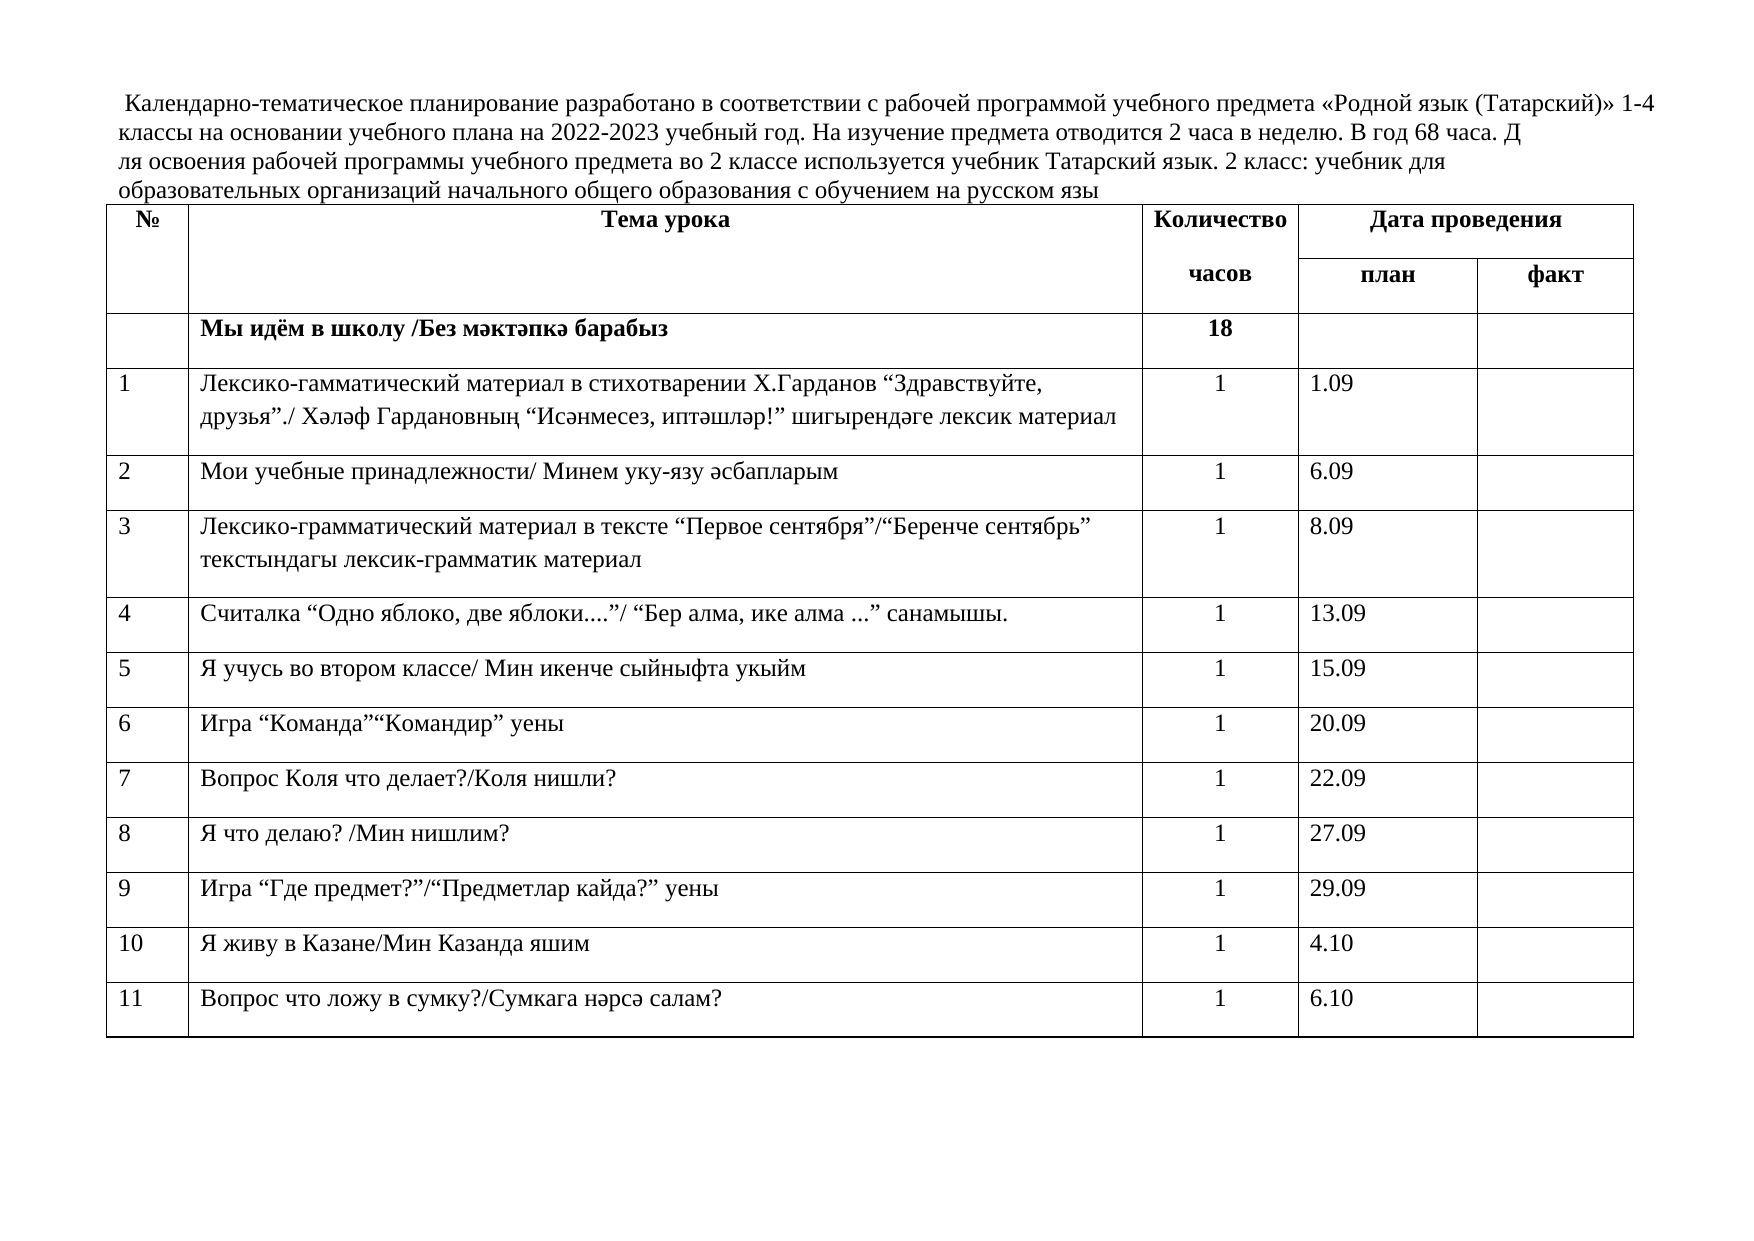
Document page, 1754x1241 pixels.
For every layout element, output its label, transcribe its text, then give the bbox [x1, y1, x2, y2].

table_cell [1478, 598, 1633, 652]
table_cell 1 [1143, 983, 1298, 1036]
table_cell 6 [107, 708, 188, 762]
table_cell Игра “Где предмет?”/“Предметлар кайда?” уены [189, 873, 1142, 927]
table_cell Мои учебные принадлежности/ Минем уку-язу әсбапларым [189, 456, 1142, 510]
table_cell факт [1478, 259, 1633, 312]
table_cell 1 [1143, 653, 1298, 707]
table_cell [1478, 511, 1633, 597]
table_cell [1478, 763, 1633, 817]
table_header Количество часов [1143, 205, 1298, 312]
table_cell [1478, 818, 1633, 872]
table_cell 10 [107, 928, 188, 982]
table_header Тема урока [189, 205, 1142, 312]
table_cell [1478, 873, 1633, 927]
table_cell [1478, 928, 1633, 982]
table_cell Вопрос Коля что делает?/Коля нишли? [189, 763, 1142, 817]
table_cell 8.09 [1299, 511, 1477, 597]
table_cell 4.10 [1299, 928, 1477, 982]
table_cell [107, 314, 188, 367]
table_cell Считалка “Одно яблоко, две яблоки....”/ “Бер алма, ике алма ...” санамышы. [189, 598, 1142, 652]
table_cell 8 [107, 818, 188, 872]
table_cell Лексико-гамматический материал в стихотварении Х.Гарданов “Здравствуйте, друзья”./ Хәләф Гардановның “Исәнмесез, иптәшләр!” шигырендәге лексик материал [189, 369, 1142, 455]
table_cell 1 [1143, 873, 1298, 927]
table_header № [107, 205, 188, 312]
table_cell Я учусь во втором классе/ Мин икенче сыйныфта укыйм [189, 653, 1142, 707]
text Календарно-тематическое планирование разработано в соответствии с рабочей программой учебного предмета «Родной язык (Татарский)» 1-4 классы на основании учебного плана на 2022-2023 учебный год. На изучение предмета отводится 2 часа в неделю. В год 68 часа. Для освоения рабочей программы учебного предмета во 2 классе используется учебник Татарский язык. 2 класс: учебник для образовательных организаций начального общего образования с обучением на русском языке (для изучающих татарский язык) /Р.З.Хайдарова, Н.Г.Галиева, Г.М.Ахметзянова. – Казань: Татармультфильм, 2013.-144с. [118, 88, 1636, 203]
table_cell [1478, 983, 1633, 1036]
table_cell 18 [1143, 314, 1298, 367]
table_cell 6.10 [1299, 983, 1477, 1036]
table_cell [1478, 708, 1633, 762]
table_cell 9 [107, 873, 188, 927]
table_cell план [1299, 259, 1477, 312]
table_cell 5 [107, 653, 188, 707]
table_cell 1 [1143, 708, 1298, 762]
table_cell Я что делаю? /Мин нишлим? [189, 818, 1142, 872]
table_cell 11 [107, 983, 188, 1036]
table_cell Вопрос что ложу в сумку?/Сумкага нәрсә салам? [189, 983, 1142, 1036]
table_cell 1 [1143, 511, 1298, 597]
table_cell 1 [1143, 456, 1298, 510]
table_cell 1 [1143, 928, 1298, 982]
table_cell 15.09 [1299, 653, 1477, 707]
table_cell Я живу в Казане/Мин Казанда яшим [189, 928, 1142, 982]
table_cell 1.09 [1299, 369, 1477, 455]
table_cell Игра “Команда”“Командир” уены [189, 708, 1142, 762]
table_cell 20.09 [1299, 708, 1477, 762]
table_cell 7 [107, 763, 188, 817]
table_cell 1 [1143, 369, 1298, 455]
table_cell Лексико-грамматический материал в тексте “Первое сентября”/“Беренче сентябрь” текстындагы лексик-грамматик материал [189, 511, 1142, 597]
table_cell 6.09 [1299, 456, 1477, 510]
table_cell 1 [1143, 763, 1298, 817]
table_cell [1478, 653, 1633, 707]
table_cell [1478, 456, 1633, 510]
table_cell 4 [107, 598, 188, 652]
table_cell 22.09 [1299, 763, 1477, 817]
table_cell 2 [107, 456, 188, 510]
table_cell 1 [1143, 598, 1298, 652]
table_cell 1 [1143, 818, 1298, 872]
table_cell 3 [107, 511, 188, 597]
table_header Дата проведения [1299, 205, 1633, 258]
table_cell 13.09 [1299, 598, 1477, 652]
table_cell 27.09 [1299, 818, 1477, 872]
table_cell Мы идём в школу /Без мәктәпкә барабыз [189, 314, 1142, 367]
table_cell [1478, 369, 1633, 455]
table_cell 29.09 [1299, 873, 1477, 927]
table_cell 1 [107, 369, 188, 455]
table_cell [1478, 314, 1633, 367]
table_cell [1299, 314, 1477, 367]
